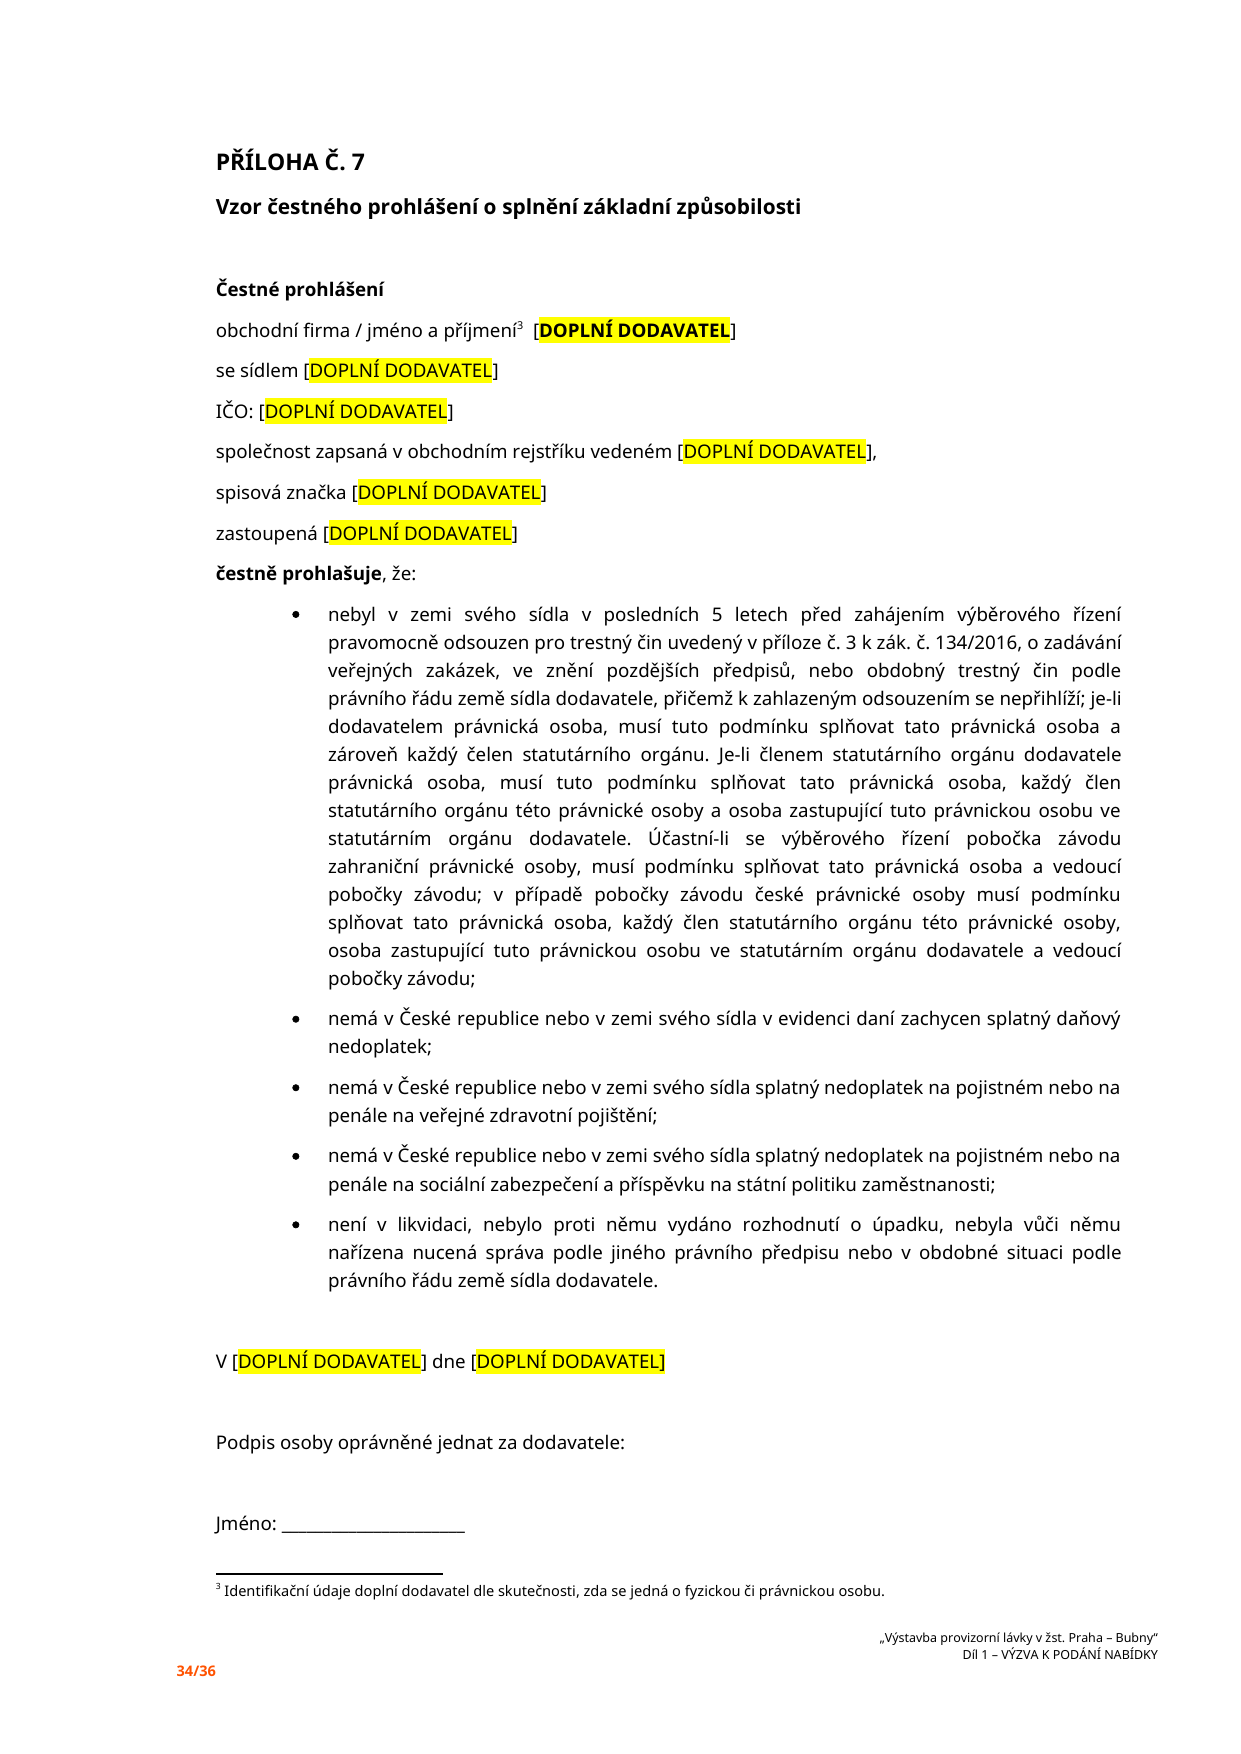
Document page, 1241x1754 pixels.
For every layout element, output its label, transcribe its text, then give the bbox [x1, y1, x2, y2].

text společnost zapsaná v obchodním rejstříku vedeném [DOPLNÍ DODAVATEL], [216, 439, 683, 464]
text Vzor čestného prohlášení o splnění základní způsobilosti [216, 192, 1122, 221]
text se sídlem [DOPLNÍ DODAVATEL] [492, 358, 1122, 383]
text obchodní firma / jméno a příjmení [DOPLNÍ DODAVATEL] [216, 317, 539, 343]
text obchodní firma / jméno a příjmení [DOPLNÍ DODAVATEL] [730, 317, 1122, 343]
text IČO: [DOPLNÍ DODAVATEL] [447, 398, 1122, 424]
text Čestné prohlášení [216, 277, 1122, 302]
text Podpis osoby oprávněné jednat za dodavatele: [216, 1429, 1122, 1455]
text nemá v České republice nebo v zemi svého sídla v evidenci daní zachycen splatný daňový nedoplatek; [292, 1006, 1122, 1059]
text nemá v České republice nebo v zemi svého sídla splatný nedoplatek na pojistném nebo na penále na sociální zabezpečení a příspěvku na státní politiku zaměstnanosti; [292, 1143, 1122, 1196]
text čestně prohlašuje, že: [216, 560, 1122, 586]
text nebyl v zemi svého sídla v posledních 5 letech před zahájením výběrového řízení pravomocně odsouzen pro trestný čin uvedený v příloze č. 3 k zák. č. 134/2016, o zadávání veřejných zakázek, ve znění pozdějších předpisů, nebo obdobný trestný čin podle právního řádu země sídla dodavatele, přičemž k zahlazeným odsouzením se nepřihlíží; je-li dodavatelem právnická osoba, musí tuto podmínku splňovat tato právnická osoba a zároveň každý čelen statutárního orgánu. Je-li členem statutárního orgánu dodavatele právnická osoba, musí tuto podmínku splňovat tato právnická osoba, každý člen statutárního orgánu této právnické osoby a osoba zastupující tuto právnickou osobu ve statutárním orgánu dodavatele. Účastní-li se výběrového řízení pobočka závodu zahraniční právnické osoby, musí podmínku splňovat tato právnická osoba a vedoucí pobočky závodu; v případě pobočky závodu české právnické osoby musí podmínku splňovat tato právnická osoba, každý člen statutárního orgánu této právnické osoby, osoba zastupující tuto právnickou osobu ve statutárním orgánu dodavatele a vedoucí pobočky závodu; [292, 601, 1122, 991]
text Jméno: ______________________ [216, 1511, 1122, 1536]
text není v likvidaci, nebylo proti němu vydáno rozhodnutí o úpadku, nebyla vůči němu nařízena nucená správa podle jiného právního předpisu nebo v obdobné situaci podle právního řádu země sídla dodavatele. [292, 1211, 1122, 1293]
text nemá v České republice nebo v zemi svého sídla splatný nedoplatek na pojistném nebo na penále na veřejné zdravotní pojištění; [292, 1074, 1122, 1128]
text spisová značka [DOPLNÍ DODAVATEL] [216, 479, 358, 505]
text společnost zapsaná v obchodním rejstříku vedeném [DOPLNÍ DODAVATEL], [866, 439, 1122, 464]
text spisová značka [DOPLNÍ DODAVATEL] [541, 479, 1122, 505]
text Příloha č. 7 [216, 146, 1122, 177]
text V [DOPLNÍ DODAVATEL] dne [DOPLNÍ DODAVATEL] [216, 1348, 1122, 1374]
text se sídlem [DOPLNÍ DODAVATEL] [216, 358, 309, 383]
text zastoupená [DOPLNÍ DODAVATEL] [216, 520, 329, 545]
text zastoupená [DOPLNÍ DODAVATEL] [512, 520, 1122, 545]
